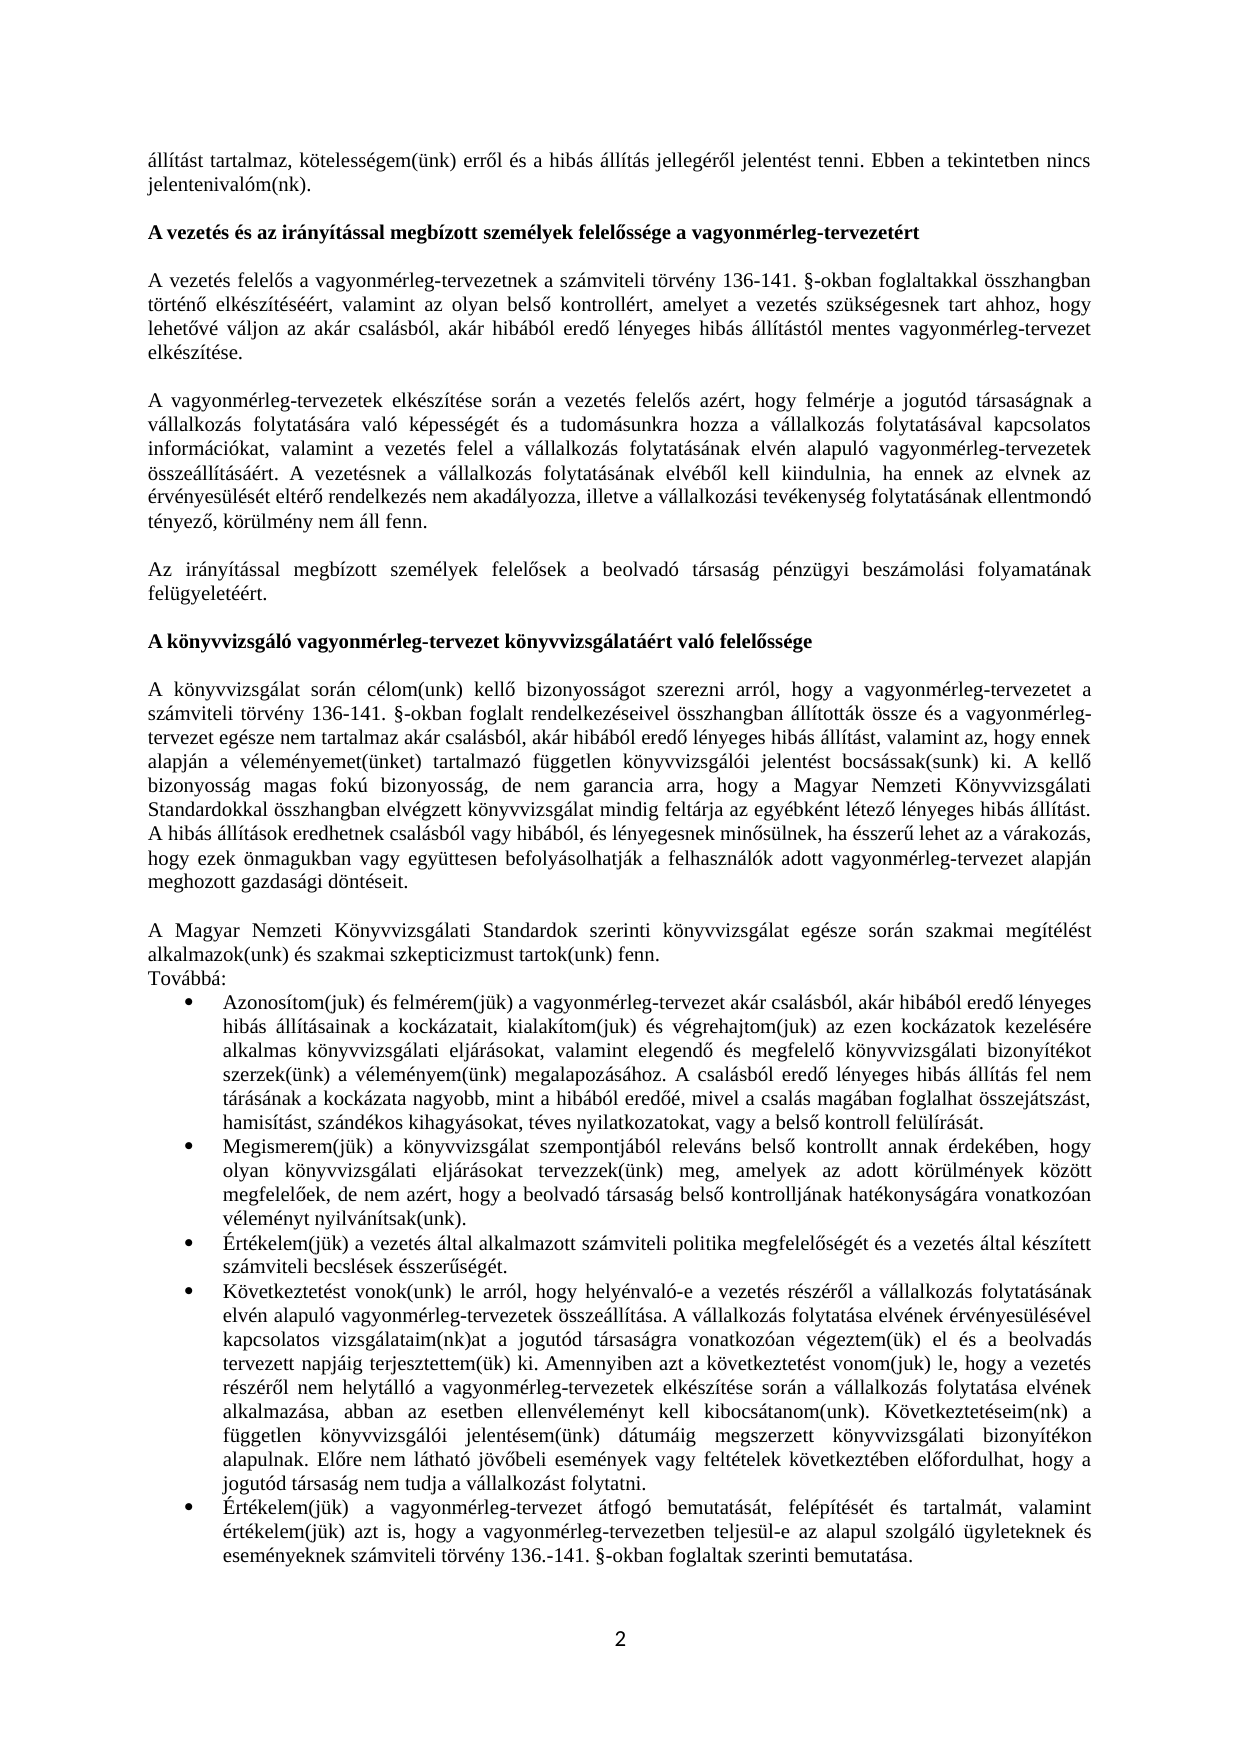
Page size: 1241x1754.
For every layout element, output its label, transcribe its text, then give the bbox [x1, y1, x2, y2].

text A könyvvizsgálat során célom(unk) kellő bizonyosságot szerezni arról, hogy a vagyonmérleg-tervezetet a számviteli törvény 136-141. §-okban foglalt rendelkezéseivel összhangban állították össze és a vagyonmérleg-tervezet egésze nem tartalmaz akár csalásból, akár hibából eredő lényeges hibás állítást, valamint az, hogy ennek alapján a véleményemet(ünket) tartalmazó független könyvvizsgálói jelentést bocsássak(sunk) ki. A kellő bizonyosság magas fokú bizonyosság, de nem garancia arra, hogy a Magyar Nemzeti Könyvvizsgálati Standardokkal összhangban elvégzett könyvvizsgálat mindig feltárja az egyébként létező lényeges hibás állítást. A hibás állítások eredhetnek csalásból vagy hibából, és lényegesnek minősülnek, ha ésszerű lehet az a várakozás, hogy ezek önmagukban vagy együttesen befolyásolhatják a felhasználók adott vagyonmérleg-tervezet alapján meghozott gazdasági döntéseit. [148, 677, 1093, 893]
text A vagyonmérleg-tervezetek elkészítése során a vezetés felelős azért, hogy felmérje a jogutód társaságnak a vállalkozás folytatására való képességét és a tudomásunkra hozza a vállalkozás folytatásával kapcsolatos információkat, valamint a vezetés felel a vállalkozás folytatásának elvén alapuló vagyonmérleg-tervezetek összeállításáért. A vezetésnek a vállalkozás folytatásának elvéből kell kiindulnia, ha ennek az elvnek az érvényesülését eltérő rendelkezés nem akadályozza, illetve a vállalkozási tevékenység folytatásának ellentmondó tényező, körülmény nem áll fenn. [148, 388, 1093, 533]
list Megismerem(jük) a könyvvizsgálat szempontjából releváns belső kontrollt annak érdekében, hogy olyan könyvvizsgálati eljárásokat tervezzek(ünk) meg, amelyek az adott körülmények között megfelelőek, de nem azért, hogy a beolvadó társaság belső kontrolljának hatékonyságára vonatkozóan véleményt nyilvánítsak(unk). [185, 1134, 1093, 1230]
text A vezetés felelős a vagyonmérleg-tervezetnek a számviteli törvény 136-141. §-okban foglaltakkal összhangban történő elkészítéséért, valamint az olyan belső kontrollért, amelyet a vezetés szükségesnek tart ahhoz, hogy lehetővé váljon az akár csalásból, akár hibából eredő lényeges hibás állítástól mentes vagyonmérleg-tervezet elkészítése. [148, 268, 1093, 364]
text A Magyar Nemzeti Könyvvizsgálati Standardok szerinti könyvvizsgálat egésze során szakmai megítélést alkalmazok(unk) és szakmai szkepticizmust tartok(unk) fenn. [148, 918, 1093, 966]
list Következtetést vonok(unk) le arról, hogy helyénvaló-e a vezetés részéről a vállalkozás folytatásának elvén alapuló vagyonmérleg-tervezetek összeállítása. A vállalkozás folytatása elvének érvényesülésével kapcsolatos vizsgálataim(nk)at a jogutód társaságra vonatkozóan végeztem(ük) el és a beolvadás tervezett napjáig terjesztettem(ük) ki. Amennyiben azt a következtetést vonom(juk) le, hogy a vezetés részéről nem helytálló a vagyonmérleg-tervezetek elkészítése során a vállalkozás folytatása elvének alkalmazása, abban az esetben ellenvéleményt kell kibocsátanom(unk). Következtetéseim(nk) a független könyvvizsgálói jelentésem(ünk) dátumáig megszerzett könyvvizsgálati bizonyítékon alapulnak. Előre nem látható jövőbeli események vagy feltételek következtében előfordulhat, hogy a jogutód társaság nem tudja a vállalkozást folytatni. [185, 1278, 1093, 1495]
list Azonosítom(juk) és felmérem(jük) a vagyonmérleg-tervezet akár csalásból, akár hibából eredő lényeges hibás állításainak a kockázatait, kialakítom(juk) és végrehajtom(juk) az ezen kockázatok kezelésére alkalmas könyvvizsgálati eljárásokat, valamint elegendő és megfelelő könyvvizsgálati bizonyítékot szerzek(ünk) a véleményem(ünk) megalapozásához. A csalásból eredő lényeges hibás állítás fel nem tárásának a kockázata nagyobb, mint a hibából eredőé, mivel a csalás magában foglalhat összejátszást, hamisítást, szándékos kihagyásokat, téves nyilatkozatokat, vagy a belső kontroll felülírását. [185, 990, 1093, 1134]
text A könyvvizsgáló vagyonmérleg-tervezet könyvvizsgálatáért való felelőssége [148, 629, 1093, 653]
list Értékelem(jük) a vagyonmérleg-tervezet átfogó bemutatását, felépítését és tartalmát, valamint értékelem(jük) azt is, hogy a vagyonmérleg-tervezetben teljesül-e az alapul szolgáló ügyleteknek és eseményeknek számviteli törvény 136.-141. §-okban foglaltak szerinti bemutatása. [185, 1495, 1093, 1567]
text Továbbá: [148, 966, 1093, 990]
text Az irányítással megbízott személyek felelősek a beolvadó társaság pénzügyi beszámolási folyamatának felügyeletéért. [148, 557, 1093, 605]
text A vezetés és az irányítással megbízott személyek felelőssége a vagyonmérleg-tervezetért [148, 220, 1093, 244]
list Értékelem(jük) a vezetés által alkalmazott számviteli politika megfelelőségét és a vezetés által készített számviteli becslések ésszerűségét. [185, 1230, 1093, 1278]
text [148, 148, 1093, 196]
